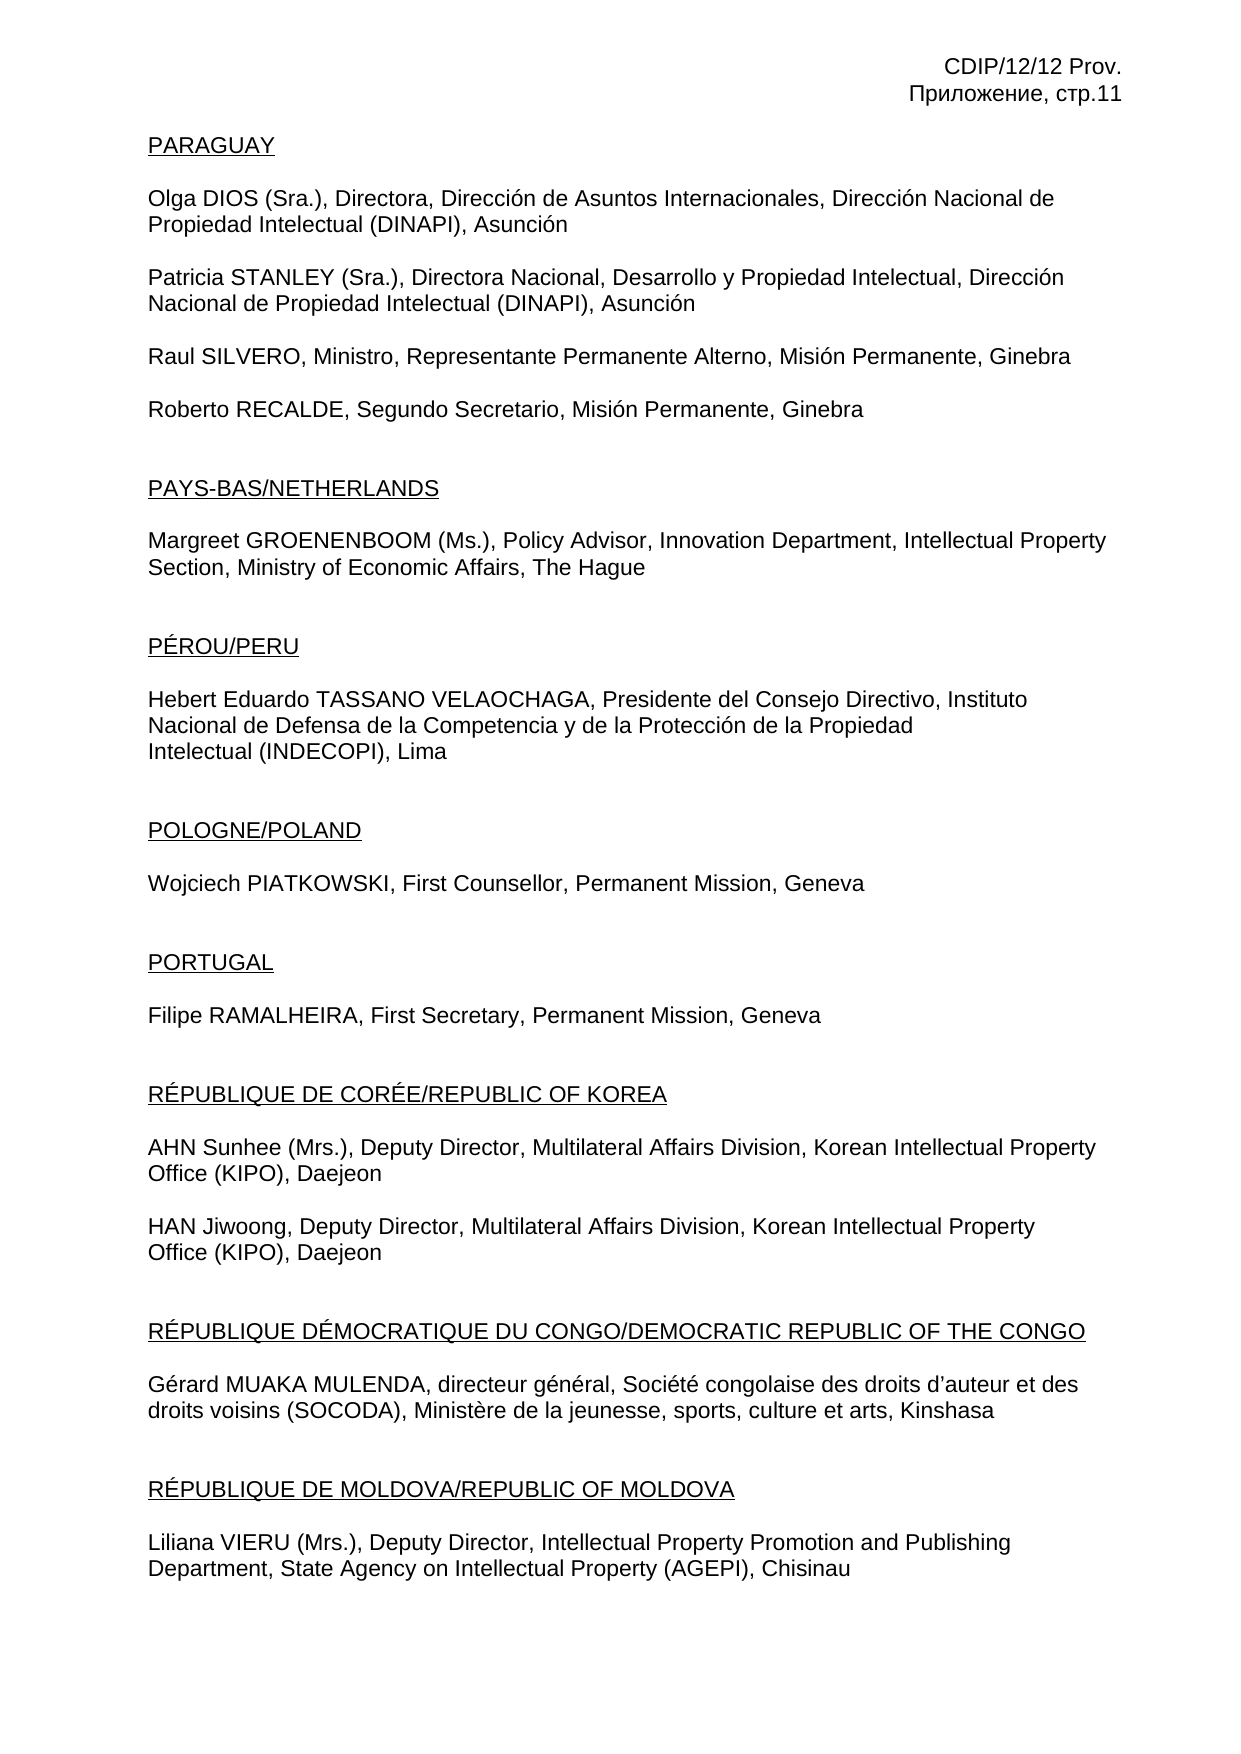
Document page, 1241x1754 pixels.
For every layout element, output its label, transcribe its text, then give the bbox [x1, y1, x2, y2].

text Margreet GROENENBOOM (Ms.), Policy Advisor, Innovation Department, Intellectual Property Section, Ministry of Economic Affairs, The Hague [148, 527, 1122, 580]
text PARAGUAY [148, 132, 1122, 158]
text Gérard MUAKA MULENDA, directeur général, Société congolaise des droits d’auteur et des droits voisins (SOCODA), Ministère de la jeunesse, sports, culture et arts, Kinshasa [148, 1371, 1122, 1423]
text Wojciech PIATKOWSKI, First Counsellor, Permanent Mission, Geneva [148, 870, 1122, 896]
text Raul SILVERO, Ministro, Representante Permanente Alterno, Misión Permanente, Ginebra [148, 343, 1122, 369]
text HAN Jiwoong, Deputy Director, Multilateral Affairs Division, Korean Intellectual Property Office (KIPO), Daejeon [148, 1213, 1122, 1265]
text PÉROU/PERU [148, 633, 1122, 659]
text PAYS-BAS/NETHERLANDS [148, 475, 1122, 501]
text Hebert Eduardo TASSANO VELAOCHAGA, Presidente del Consejo Directivo, Instituto Nacional de Defensa de la Competencia y de la Protección de la Propiedad Intelectual (INDECOPI), Lima [148, 686, 1122, 765]
text Roberto RECALDE, Segundo Secretario, Misión Permanente, Ginebra [148, 396, 1122, 422]
text Liliana VIERU (Mrs.), Deputy Director, Intellectual Property Promotion and Publishing Department, State Agency on Intellectual Property (AGEPI), Chisinau [148, 1529, 1122, 1582]
text Patricia STANLEY (Sra.), Directora Nacional, Desarrollo y Propiedad Intelectual, Dirección Nacional de Propiedad Intelectual (DINAPI), Asunción [148, 264, 1122, 317]
text Olga DIOS (Sra.), Directora, Dirección de Asuntos Internacionales, Dirección Nacional de Propiedad Intelectual (DINAPI), Asunción [148, 185, 1122, 238]
text POLOGNE/POLAND [148, 817, 1122, 844]
text RÉPUBLIQUE DE CORÉE/REPUBLIC OF KOREA [148, 1081, 1122, 1107]
text RÉPUBLIQUE DÉMOCRATIQUE DU CONGO/DEMOCRATIC REPUBLIC OF THE CONGO [148, 1318, 1122, 1344]
text AHN Sunhee (Mrs.), Deputy Director, Multilateral Affairs Division, Korean Intellectual Property Office (KIPO), Daejeon [148, 1134, 1122, 1186]
text PORTUGAL [148, 949, 1122, 976]
text RÉPUBLIQUE DE MOLDOVA/REPUBLIC OF MOLDOVA [148, 1476, 1122, 1503]
text Filipe RAMALHEIRA, First Secretary, Permanent Mission, Geneva [148, 1002, 1122, 1028]
